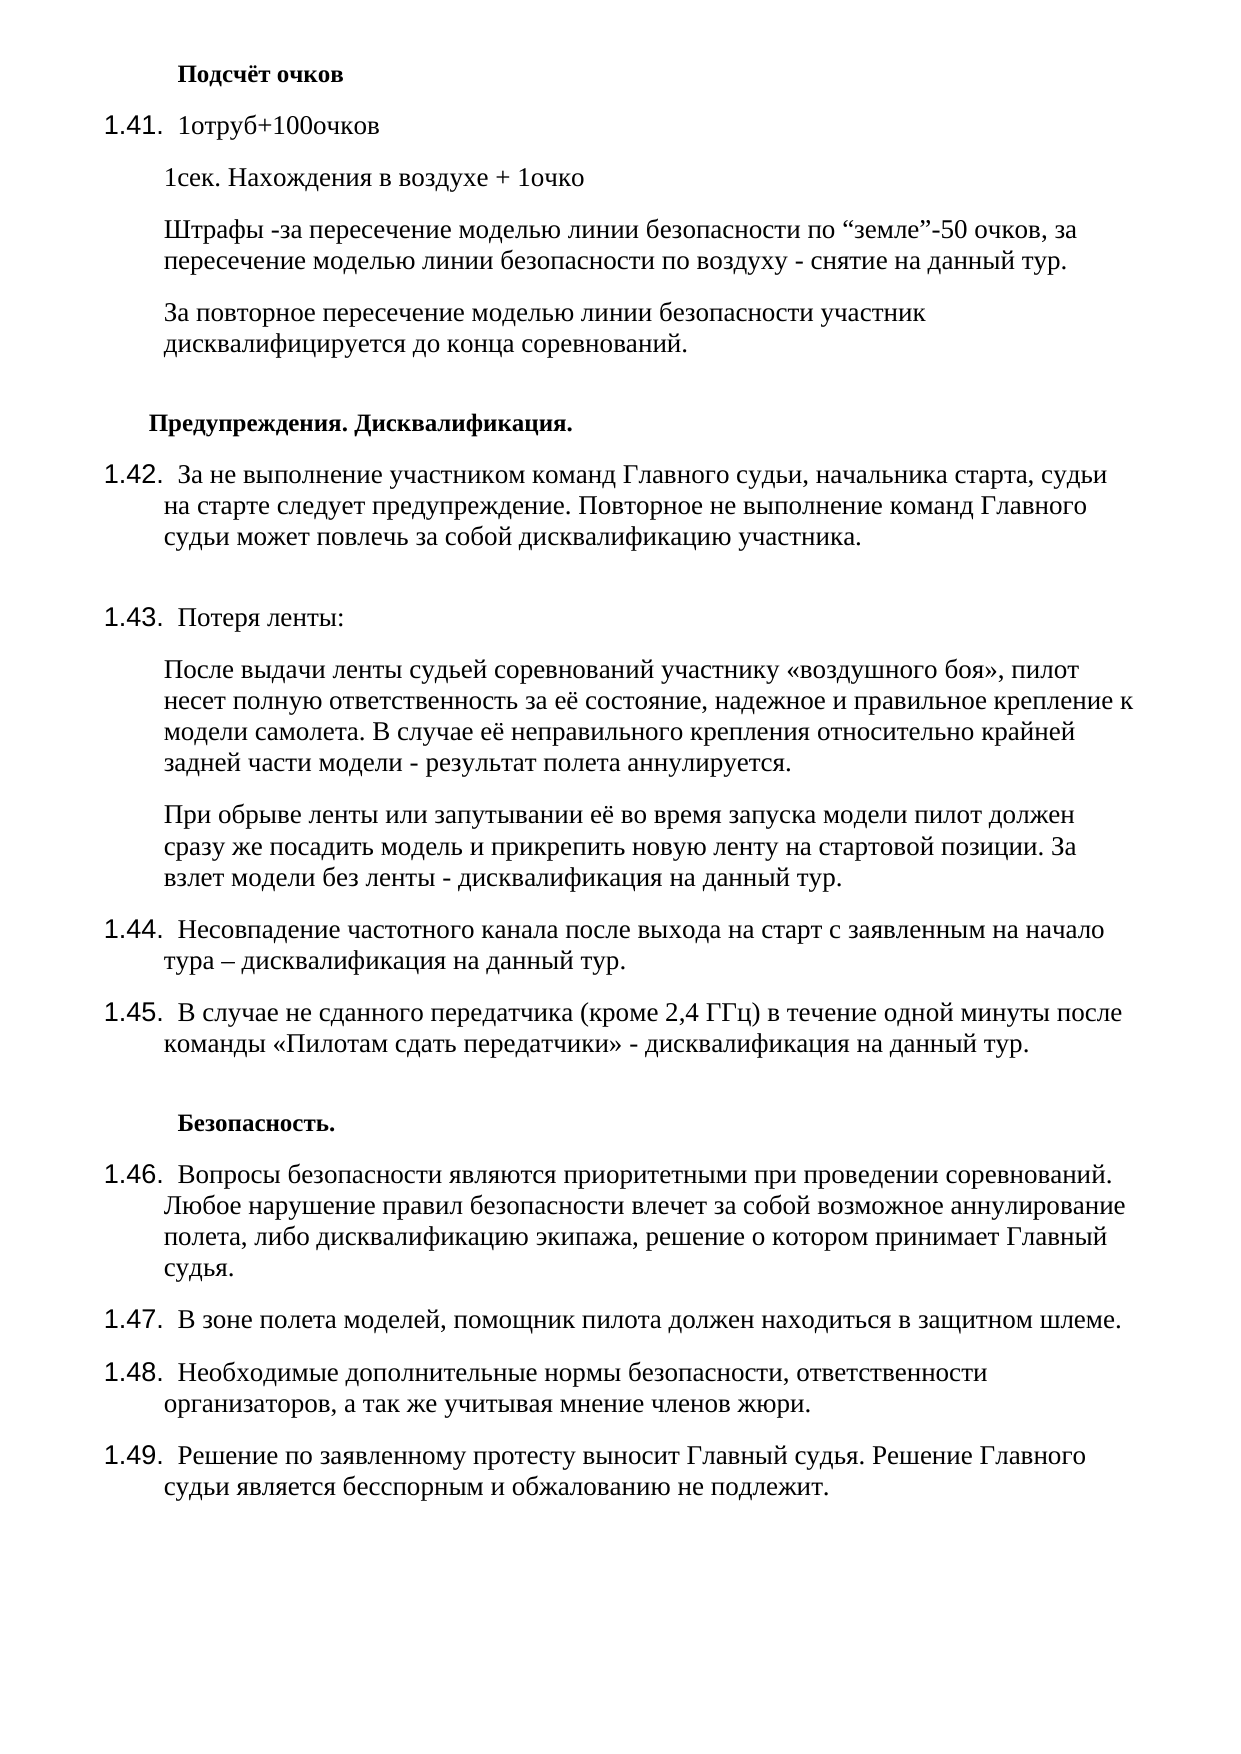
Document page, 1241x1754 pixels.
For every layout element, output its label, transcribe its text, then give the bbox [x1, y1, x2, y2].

subtitle При обрыве ленты или запутывании её во время запуска модели пилот должен сразу же посадить модель и прикрепить новую ленту на стартовой позиции. За взлет модели без ленты - дисквалификация на данный тур. [163, 798, 1137, 892]
subtitle Потеря ленты: [103, 601, 1137, 632]
subtitle 1отруб+100очков [103, 109, 1137, 140]
subtitle Подсчёт очков [148, 59, 1137, 88]
subtitle Штрафы -за пересечение моделью линии безопасности по “земле”-50 очков, за пересечение моделью линии безопасности по воздуху - снятие на данный тур. [163, 213, 1137, 275]
subtitle 1сек. Нахождения в воздухе + 1очко [163, 161, 1137, 192]
subtitle За не выполнение участником команд Главного судьи, начальника старта, судьи на старте следует предупреждение. Повторное не выполнение команд Главного судьи может повлечь за собой дисквалификацию участника. [103, 458, 1137, 551]
subtitle В случае не сданного передатчика (кроме 2,4 ГГц) в течение одной минуты после команды «Пилотам сдать передатчики» - дисквалификация на данный тур. [103, 996, 1137, 1058]
subtitle Безопасность. [148, 1108, 1137, 1137]
subtitle В зоне полета моделей, помощник пилота должен находиться в защитном шлеме. [103, 1303, 1137, 1335]
subtitle После выдачи ленты судьей соревнований участнику «воздушного боя», пилот несет полную ответственность за её состояние, надежное и правильное крепление к модели самолета. В случае её неправильного крепления относительно крайней задней части модели - результат полета аннулируется. [163, 653, 1137, 778]
subtitle Решение по заявленному протесту выносит Главный судья. Решение Главного судьи является бесспорным и обжалованию не подлежит. [103, 1439, 1137, 1501]
subtitle Необходимые дополнительные нормы безопасности, ответственности организаторов, а так же учитывая мнение членов жюри. [103, 1356, 1137, 1418]
subtitle За повторное пересечение моделью линии безопасности участник дисквалифицируется до конца соревнований. [163, 296, 1137, 358]
subtitle Вопросы безопасности являются приоритетными при проведении соревнований. Любое нарушение правил безопасности влечет за собой возможное аннулирование полета, либо дисквалификацию экипажа, решение о котором принимает Главный судья. [103, 1158, 1137, 1283]
subtitle Предупреждения. Дисквалификация. [148, 408, 1137, 437]
subtitle Несовпадение частотного канала после выхода на старт с заявленным на начало тура – дисквалификация на данный тур. [103, 913, 1137, 975]
